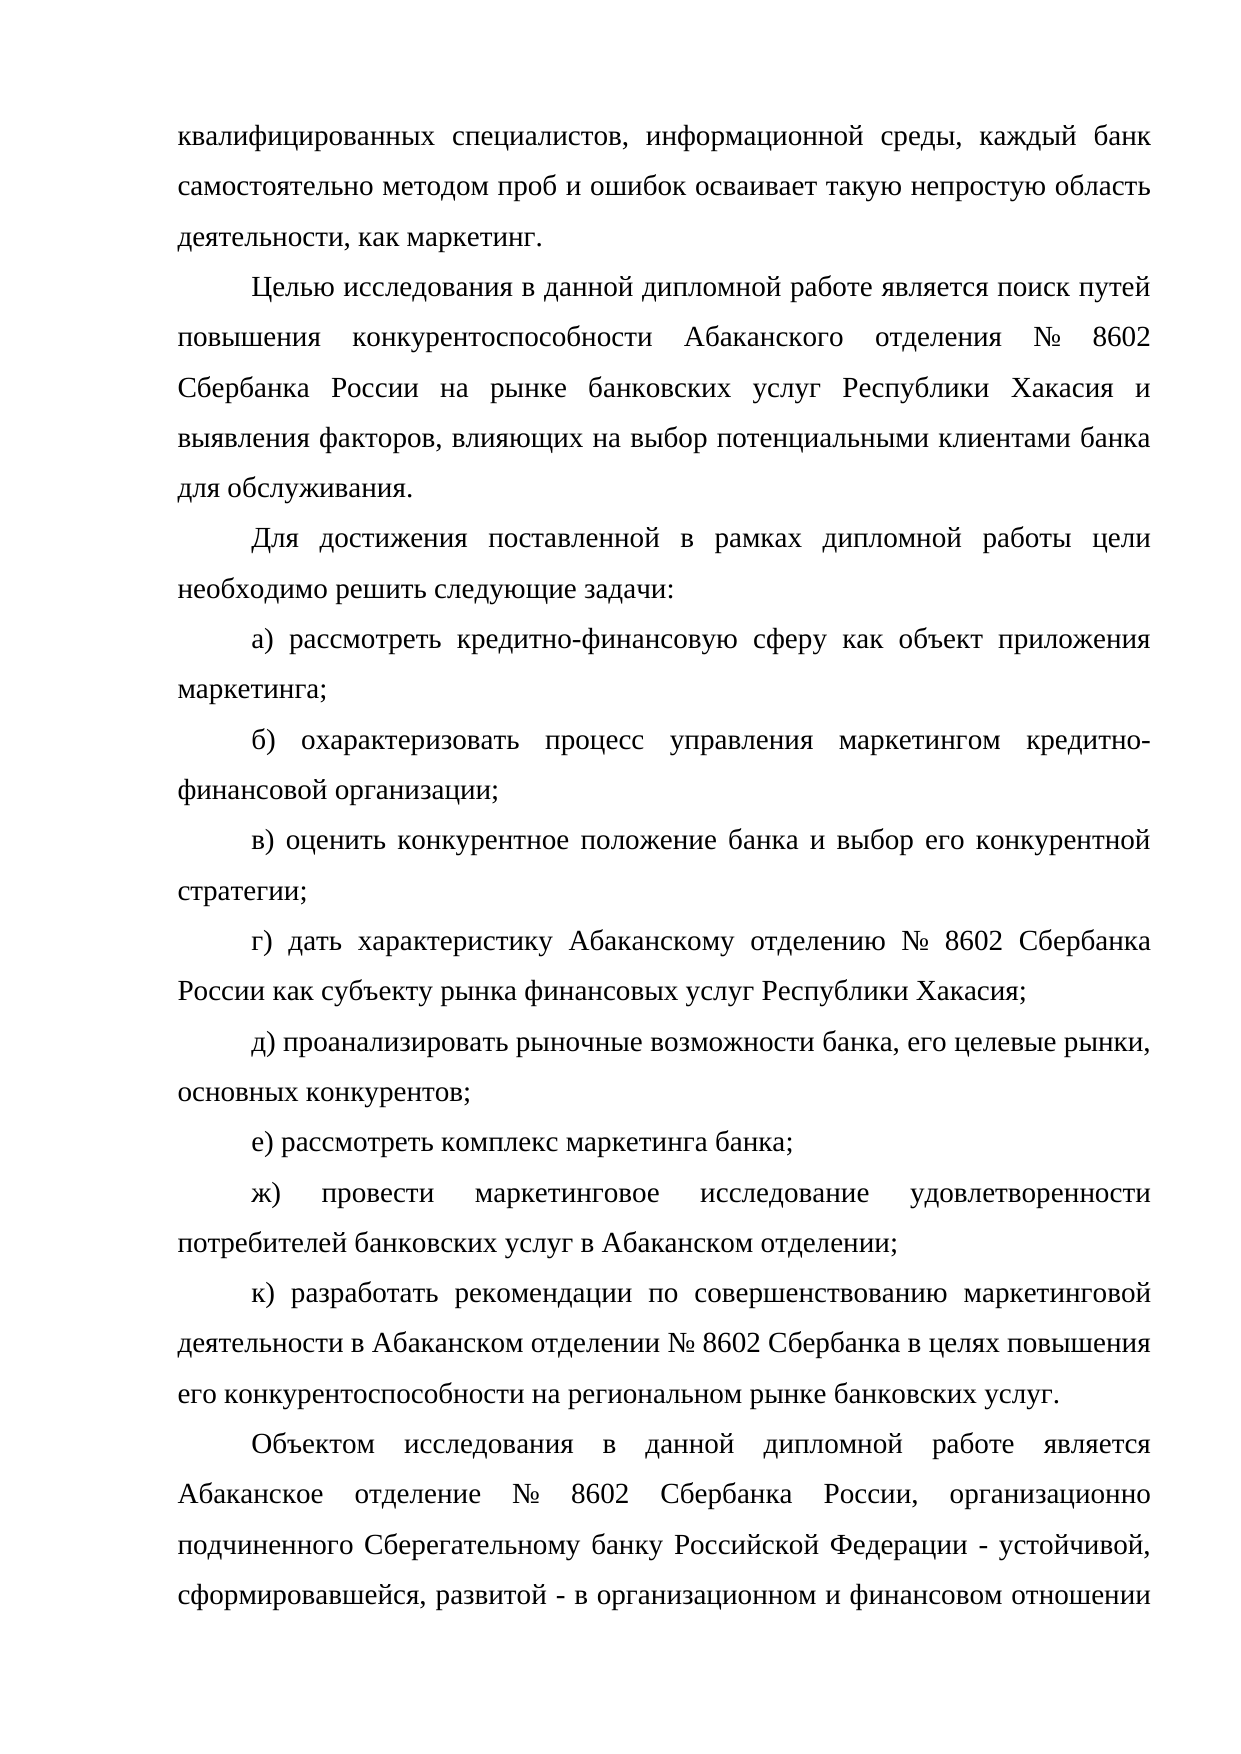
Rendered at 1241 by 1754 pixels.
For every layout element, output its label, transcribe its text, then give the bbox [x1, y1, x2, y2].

text е) рассмотреть комплекс маркетинга банка; [177, 1124, 1152, 1158]
text б) охарактеризовать процесс управления маркетингом кредитно-финансовой организации; [177, 722, 1152, 806]
text к) разработать рекомендации по совершенствованию маркетинговой деятельности в Абаканском отделении № 8602 Сбербанка в целях повышения его конкурентоспособности на региональном рынке банковских услуг. [177, 1275, 1152, 1409]
text в) оценить конкурентное положение банка и выбор его конкурентной стратегии; [177, 822, 1152, 906]
text ж) провести маркетинговое исследование удовлетворенности потребителей банковских услуг в Абаканском отделении; [177, 1175, 1152, 1258]
text Целью исследования в данной дипломной работе является поиск путей повышения конкурентоспособности Абаканского отделения № 8602 Сбербанка России на рынке банковских услуг Республики Хакасия и выявления факторов, влияющих на выбор потенциальными клиентами банка для обслуживания. [177, 269, 1152, 504]
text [177, 118, 1152, 252]
text д) проанализировать рыночные возможности банка, его целевые рынки, основных конкурентов; [177, 1024, 1152, 1108]
text г) дать характеристику Абаканскому отделению № 8602 Сбербанка России как субъекту рынка финансовых услуг Республики Хакасия; [177, 923, 1152, 1007]
text а) рассмотреть кредитно-финансовую сферу как объект приложения маркетинга; [177, 621, 1152, 705]
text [177, 1426, 1152, 1611]
text Для достижения поставленной в рамках дипломной работы цели необходимо решить следующие задачи: [177, 521, 1152, 604]
